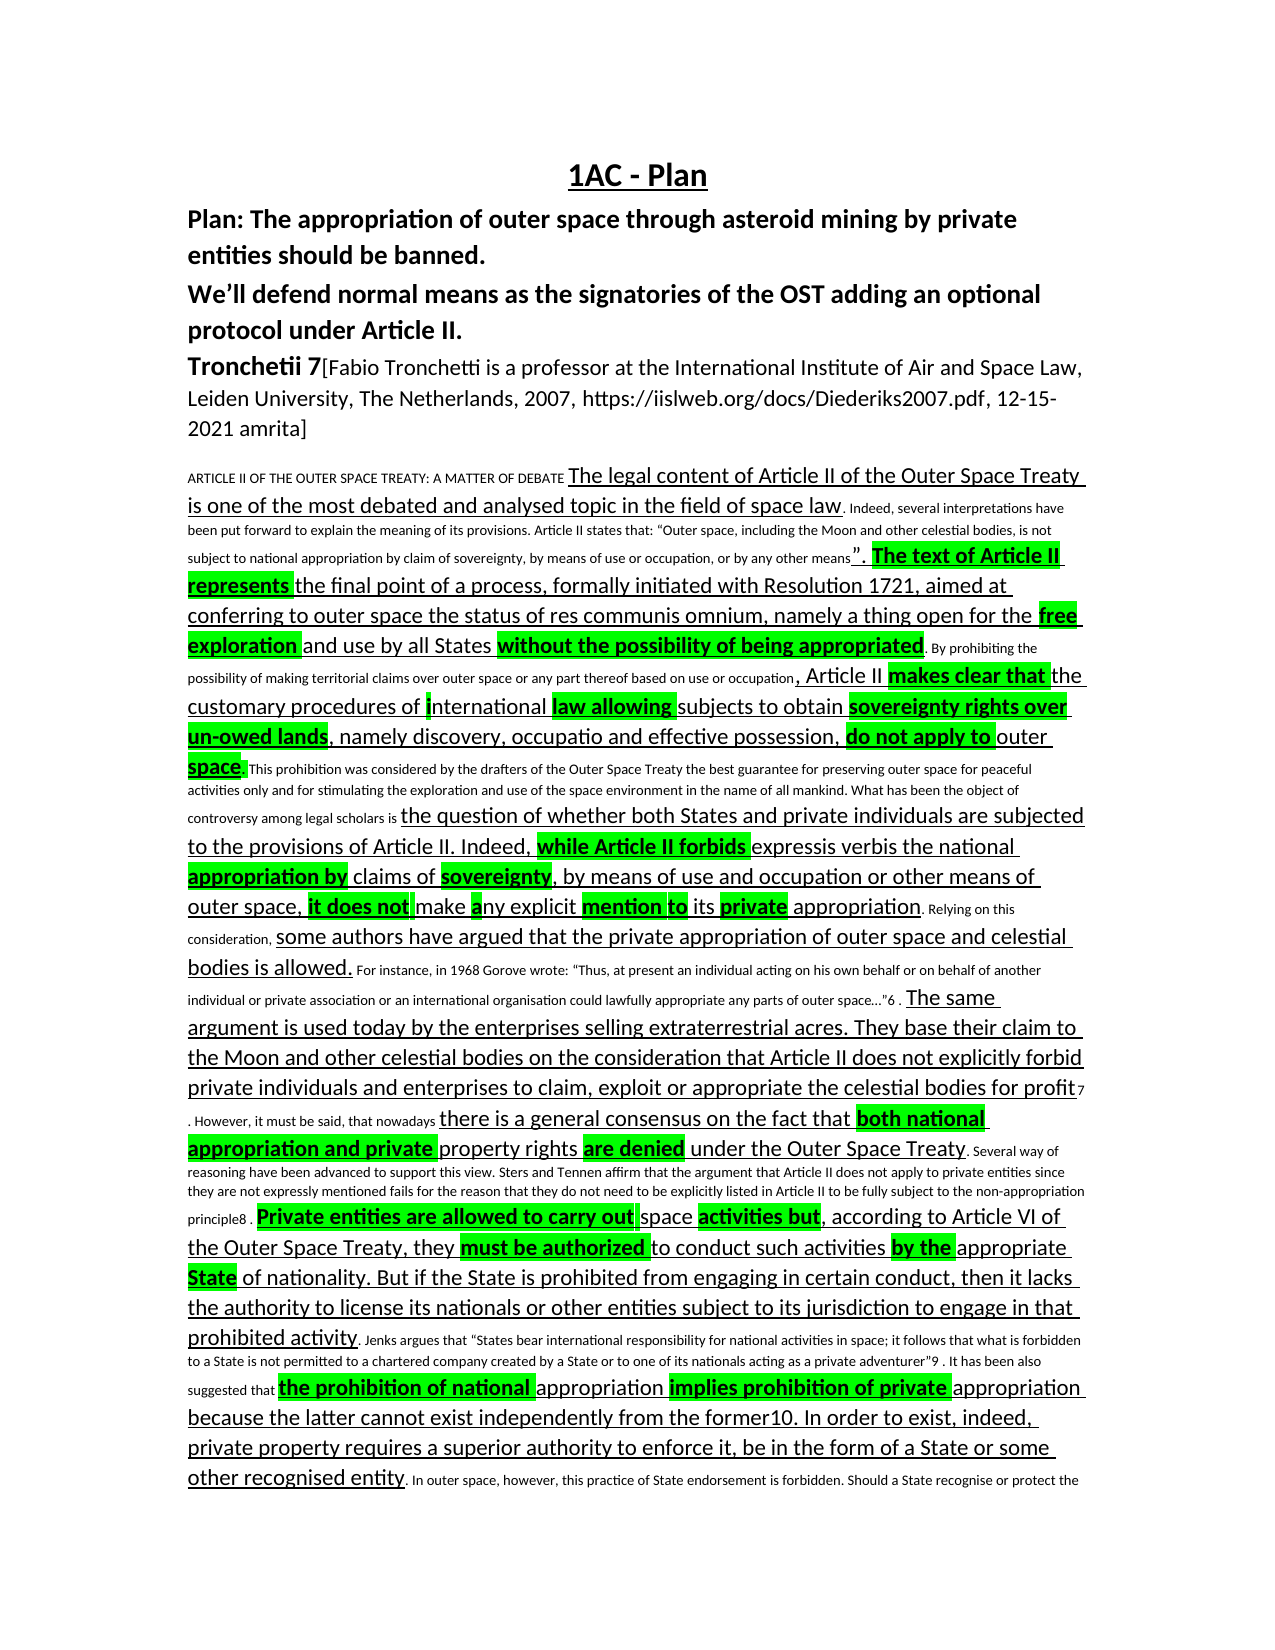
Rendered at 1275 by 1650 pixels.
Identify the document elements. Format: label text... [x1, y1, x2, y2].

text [187, 461, 1087, 1491]
subtitle We’ll defend normal means as the signatories of the OST adding an optional protocol under Article II. [187, 278, 1087, 346]
subtitle Plan: The appropriation of outer space through asteroid mining by private entities should be banned. [187, 202, 1087, 271]
subtitle 1AC - Plan [187, 154, 1087, 195]
text Tronchetii 7[Fabio Tronchetti is a professor at the International Institute of Air and Space Law, Leiden University, The Netherlands, 2007, https://iislweb.org/docs/Diederiks2007.pdf, 12-15-2021 amrita] [187, 349, 1087, 442]
